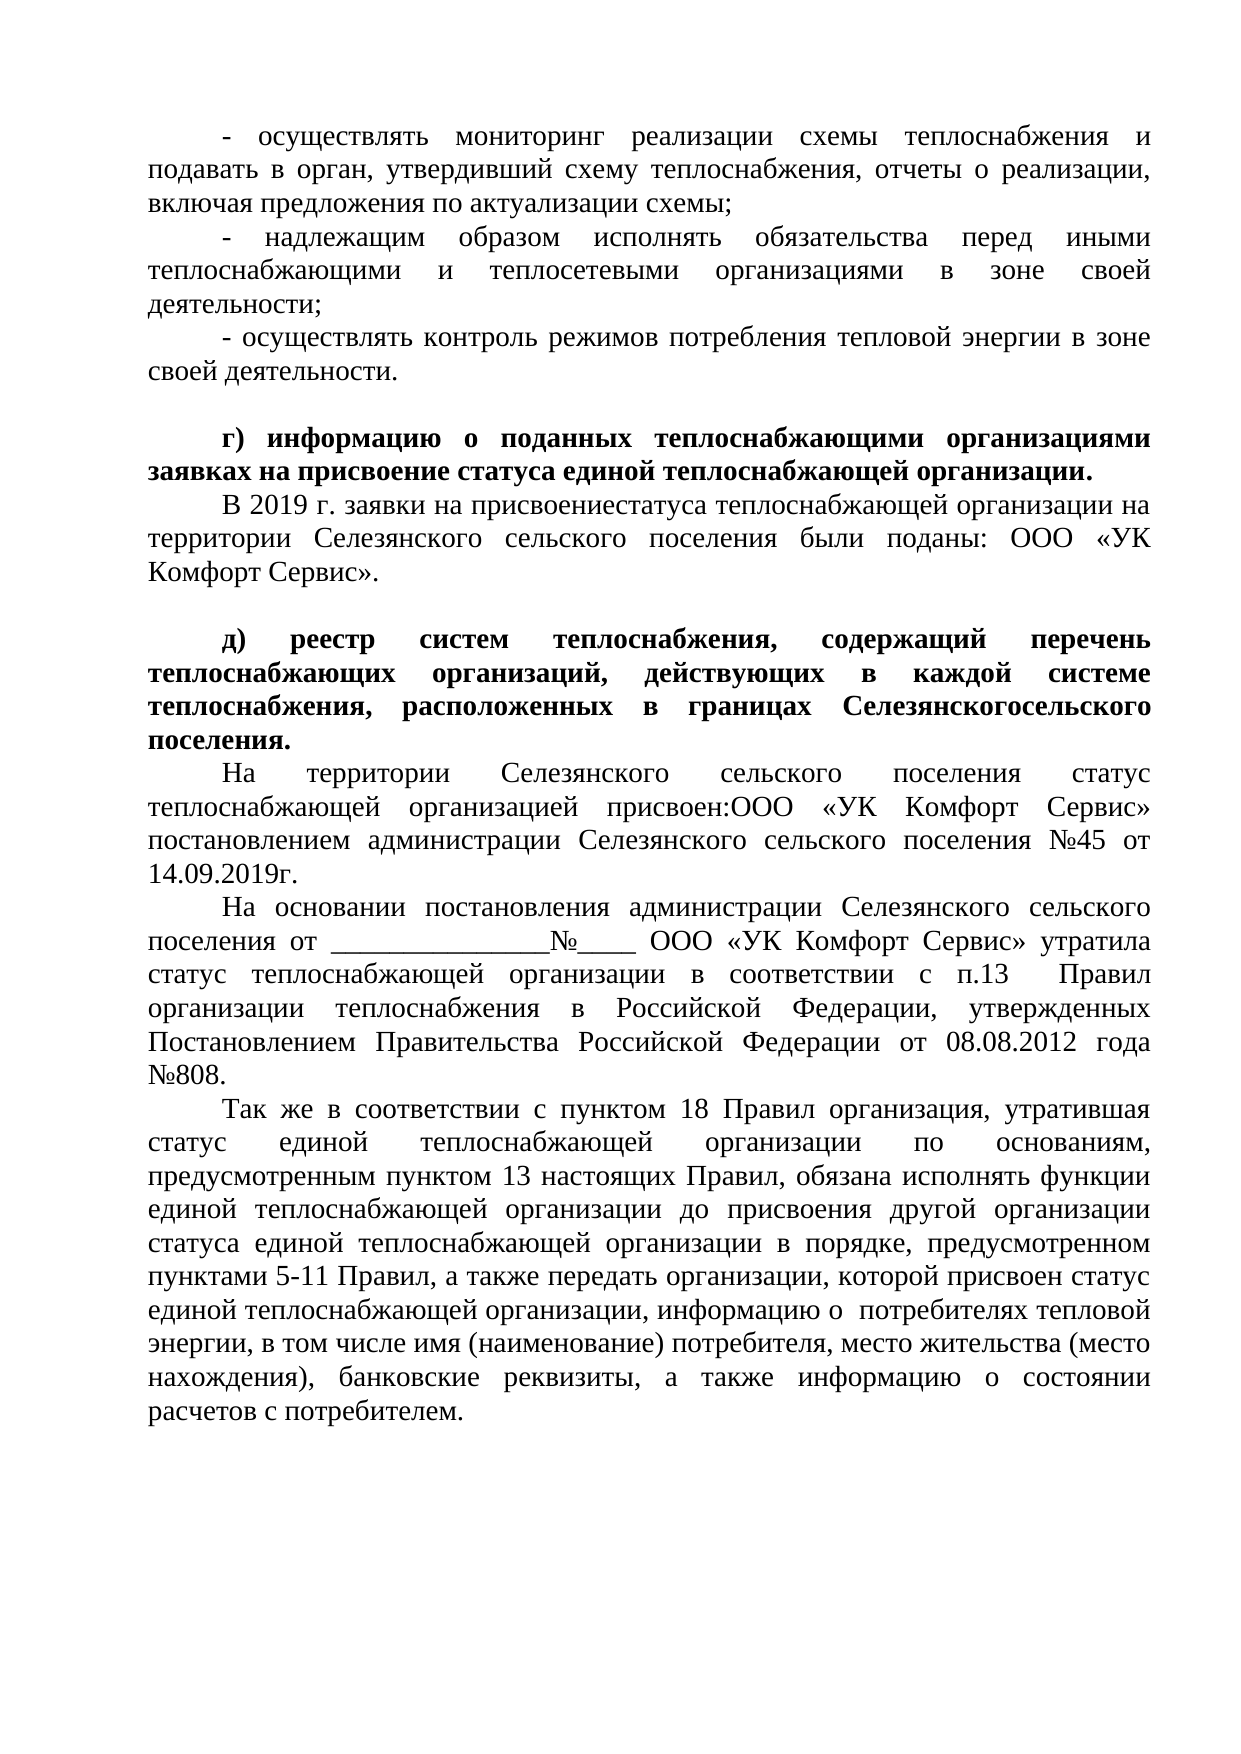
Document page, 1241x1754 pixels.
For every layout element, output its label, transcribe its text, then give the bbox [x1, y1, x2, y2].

text г) информацию о поданных теплоснабжающими организациями заявках на присвоение статуса единой теплоснабжающей организации. [148, 420, 1152, 487]
text Так же в соответствии с пунктом 18 Правил организация, утратившая статус единой теплоснабжающей организации по основаниям, предусмотренным пунктом 13 настоящих Правил, обязана исполнять функции единой теплоснабжающей организации до присвоения другой организации статуса единой теплоснабжающей организации в порядке, предусмотренном пунктами 5-11 Правил, а также передать организации, которой присвоен статус единой теплоснабжающей организации, информацию о потребителях тепловой энергии, в том числе имя (наименование) потребителя, место жительства (место нахождения), банковские реквизиты, а также информацию о состоянии расчетов с потребителем. [148, 1091, 1152, 1426]
text В 2019 г. заявки на присвоениестатуса теплоснабжающей организации на территории Селезянского сельского поселения были поданы: ООО «УК Комфорт Сервис». [148, 487, 1152, 588]
text д) реестр систем теплоснабжения, содержащий перечень теплоснабжающих организаций, действующих в каждой системе теплоснабжения, расположенных в границах Селезянскогосельского поселения. [148, 621, 1152, 755]
text - надлежащим образом исполнять обязательства перед иными теплоснабжающими и теплосетевыми организациями в зоне своей деятельности; [148, 219, 1152, 319]
text - осуществлять мониторинг реализации схемы теплоснабжения и подавать в орган, утвердивший схему теплоснабжения, отчеты о реализации, включая предложения по актуализации схемы; [148, 118, 1152, 219]
text На территории Селезянского сельского поселения статус теплоснабжающей организацией присвоен:ООО «УК Комфорт Сервис» постановлением администрации Селезянского сельского поселения №45 от 14.09.2019г. [148, 755, 1152, 889]
text - осуществлять контроль режимов потребления тепловой энергии в зоне своей деятельности. [148, 319, 1152, 386]
text На основании постановления администрации Селезянского сельского поселения от _______________№____ ООО «УК Комфорт Сервис» утратила статус теплоснабжающей организации в соответствии с п.13 Правил организации теплоснабжения в Российской Федерации, утвержденных Постановлением Правительства Российской Федерации от 08.08.2012 года №808. [148, 889, 1152, 1091]
